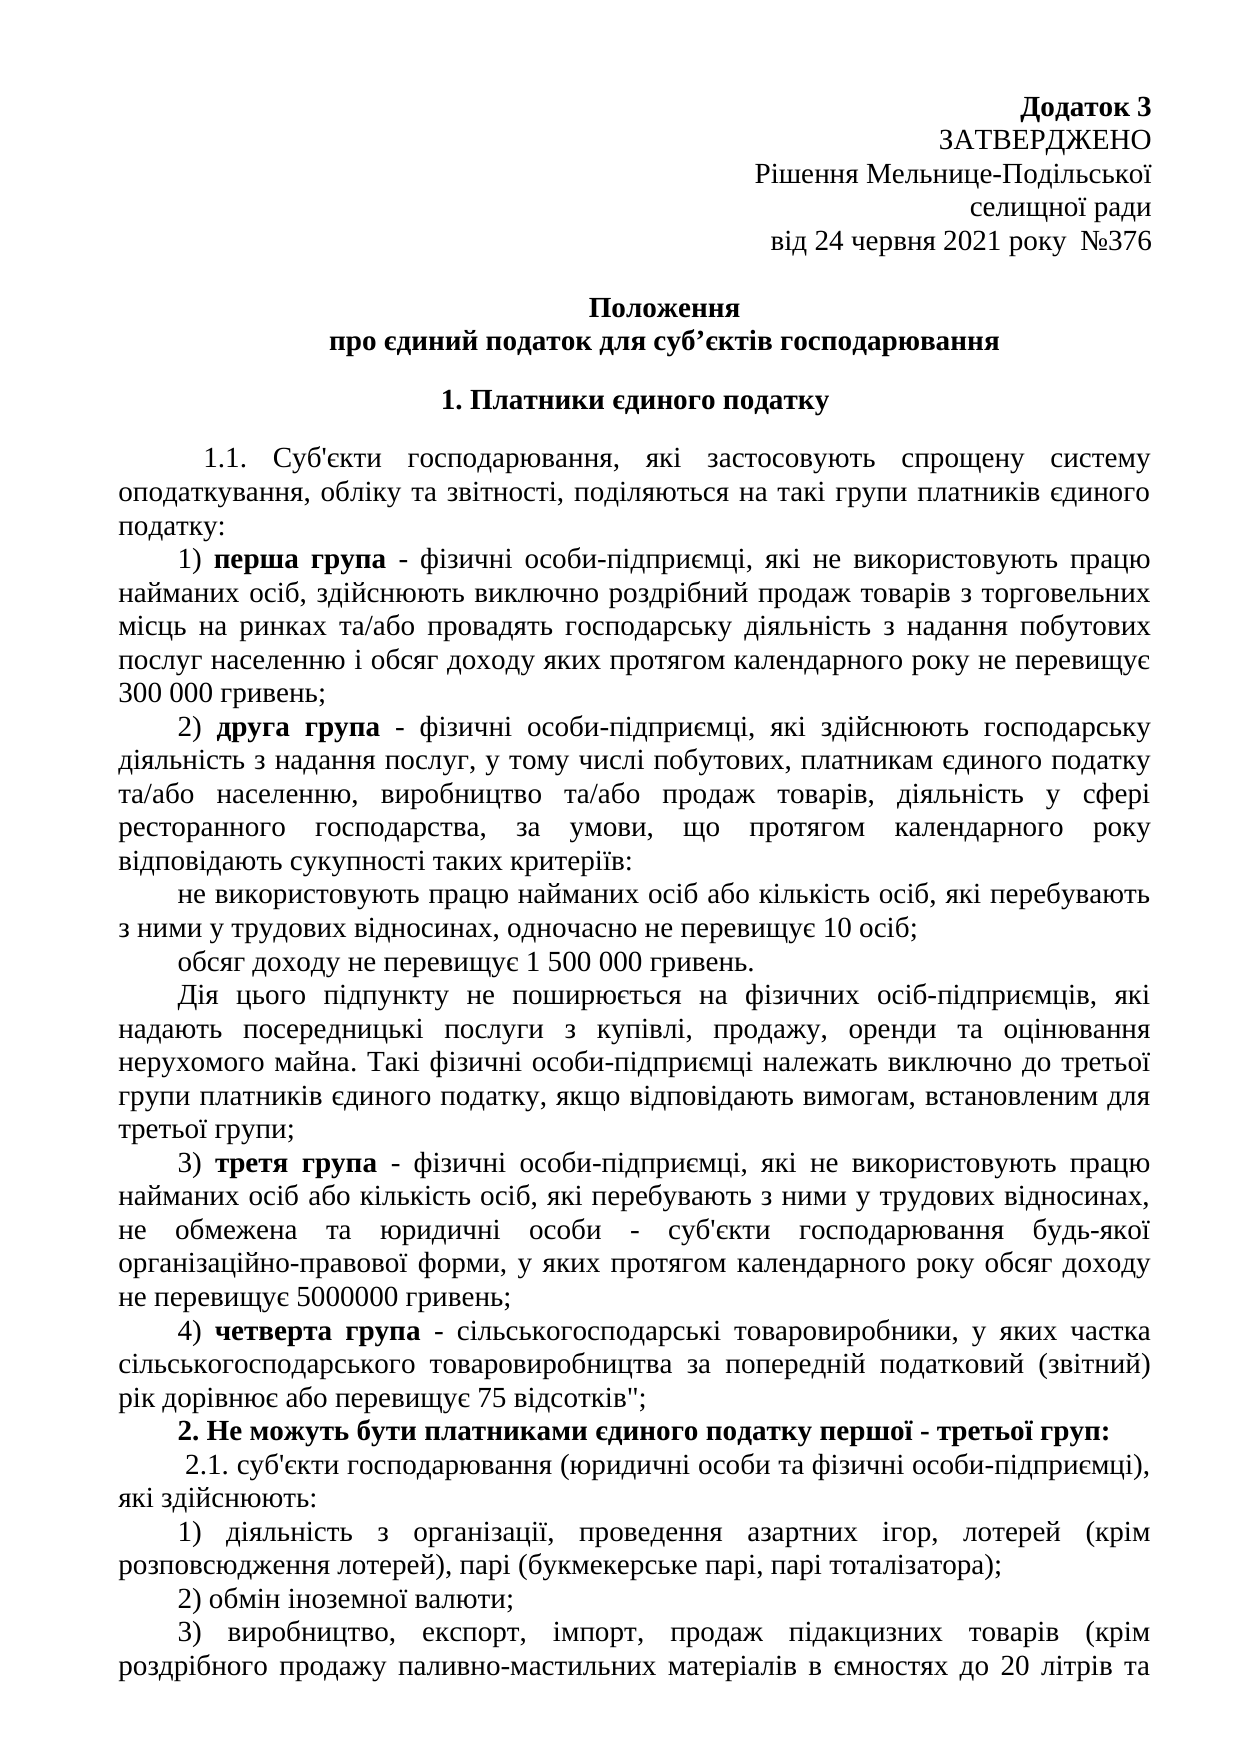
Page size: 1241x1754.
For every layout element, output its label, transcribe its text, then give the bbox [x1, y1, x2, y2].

text 4) четверта група - сільськогосподарські товаровиробники, у яких частка сільськогосподарського товаровиробництва за попередній податковий (звітний) рік дорівнює або перевищує 75 відсотків"; [118, 1313, 1152, 1413]
text Рішення Мельнице-Подільської [118, 156, 1152, 189]
text ЗАТВЕРДЖЕНО [118, 122, 1152, 156]
text 2. Не можуть бути платниками єдиного податку першої - третьої груп: [118, 1413, 1152, 1447]
text 2.1. суб'єкти господарювання (юридичні особи та фізичні особи-підприємці), які здійснюють: [118, 1447, 1152, 1514]
text Положення [118, 290, 1152, 323]
text Дія цього підпункту не поширюється на фізичних осіб-підприємців, які надають посередницькі послуги з купівлі, продажу, оренди та оцінювання нерухомого майна. Такі фізичні особи-підприємці належать виключно до третьої групи платників єдиного податку, якщо відповідають вимогам, встановленим для третьої групи; [118, 977, 1152, 1145]
text від 24 червня 2021 року №376 [118, 223, 1152, 256]
text 1.1. Суб'єкти господарювання, які застосовують спрощену систему оподаткування, обліку та звітності, поділяються на такі групи платників єдиного податку: [118, 441, 1152, 541]
text не використовують працю найманих осіб або кількість осіб, які перебувають з ними у трудових відносинах, одночасно не перевищує 10 осіб; [118, 877, 1152, 944]
text обсяг доходу не перевищує 1 500 000 гривень. [118, 944, 1152, 977]
text селищної ради [118, 189, 1152, 223]
text Додаток 3 [118, 89, 1152, 122]
text 3) третя група - фізичні особи-підприємці, які не використовують працю найманих осіб або кількість осіб, які перебувають з ними у трудових відносинах, не обмежена та юридичні особи - суб'єкти господарювання будь-якої організаційно-правової форми, у яких протягом календарного року обсяг доходу не перевищує 5000000 гривень; [118, 1145, 1152, 1313]
text 1) діяльність з організації, проведення азартних ігор, лотерей (крім розповсюдження лотерей), парі (букмекерське парі, парі тоталізатора); [118, 1514, 1152, 1581]
text 1. Платники єдиного податку [118, 382, 1152, 416]
text про єдиний податок для суб’єктів господарювання [118, 323, 1152, 357]
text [118, 1614, 1152, 1682]
text 2) друга група - фізичні особи-підприємці, які здійснюють господарську діяльність з надання послуг, у тому числі побутових, платникам єдиного податку та/або населенню, виробництво та/або продаж товарів, діяльність у сфері ресторанного господарства, за умови, що протягом календарного року відповідають сукупності таких критеріїв: [118, 709, 1152, 877]
text 1) перша група - фізичні особи-підприємці, які не використовують працю найманих осіб, здійснюють виключно роздрібний продаж товарів з торговельних місць на ринках та/або провадять господарську діяльність з надання побутових послуг населенню і обсяг доходу яких протягом календарного року не перевищує 300 000 гривень; [118, 541, 1152, 709]
text 2) обмін іноземної валюти; [118, 1581, 1152, 1614]
